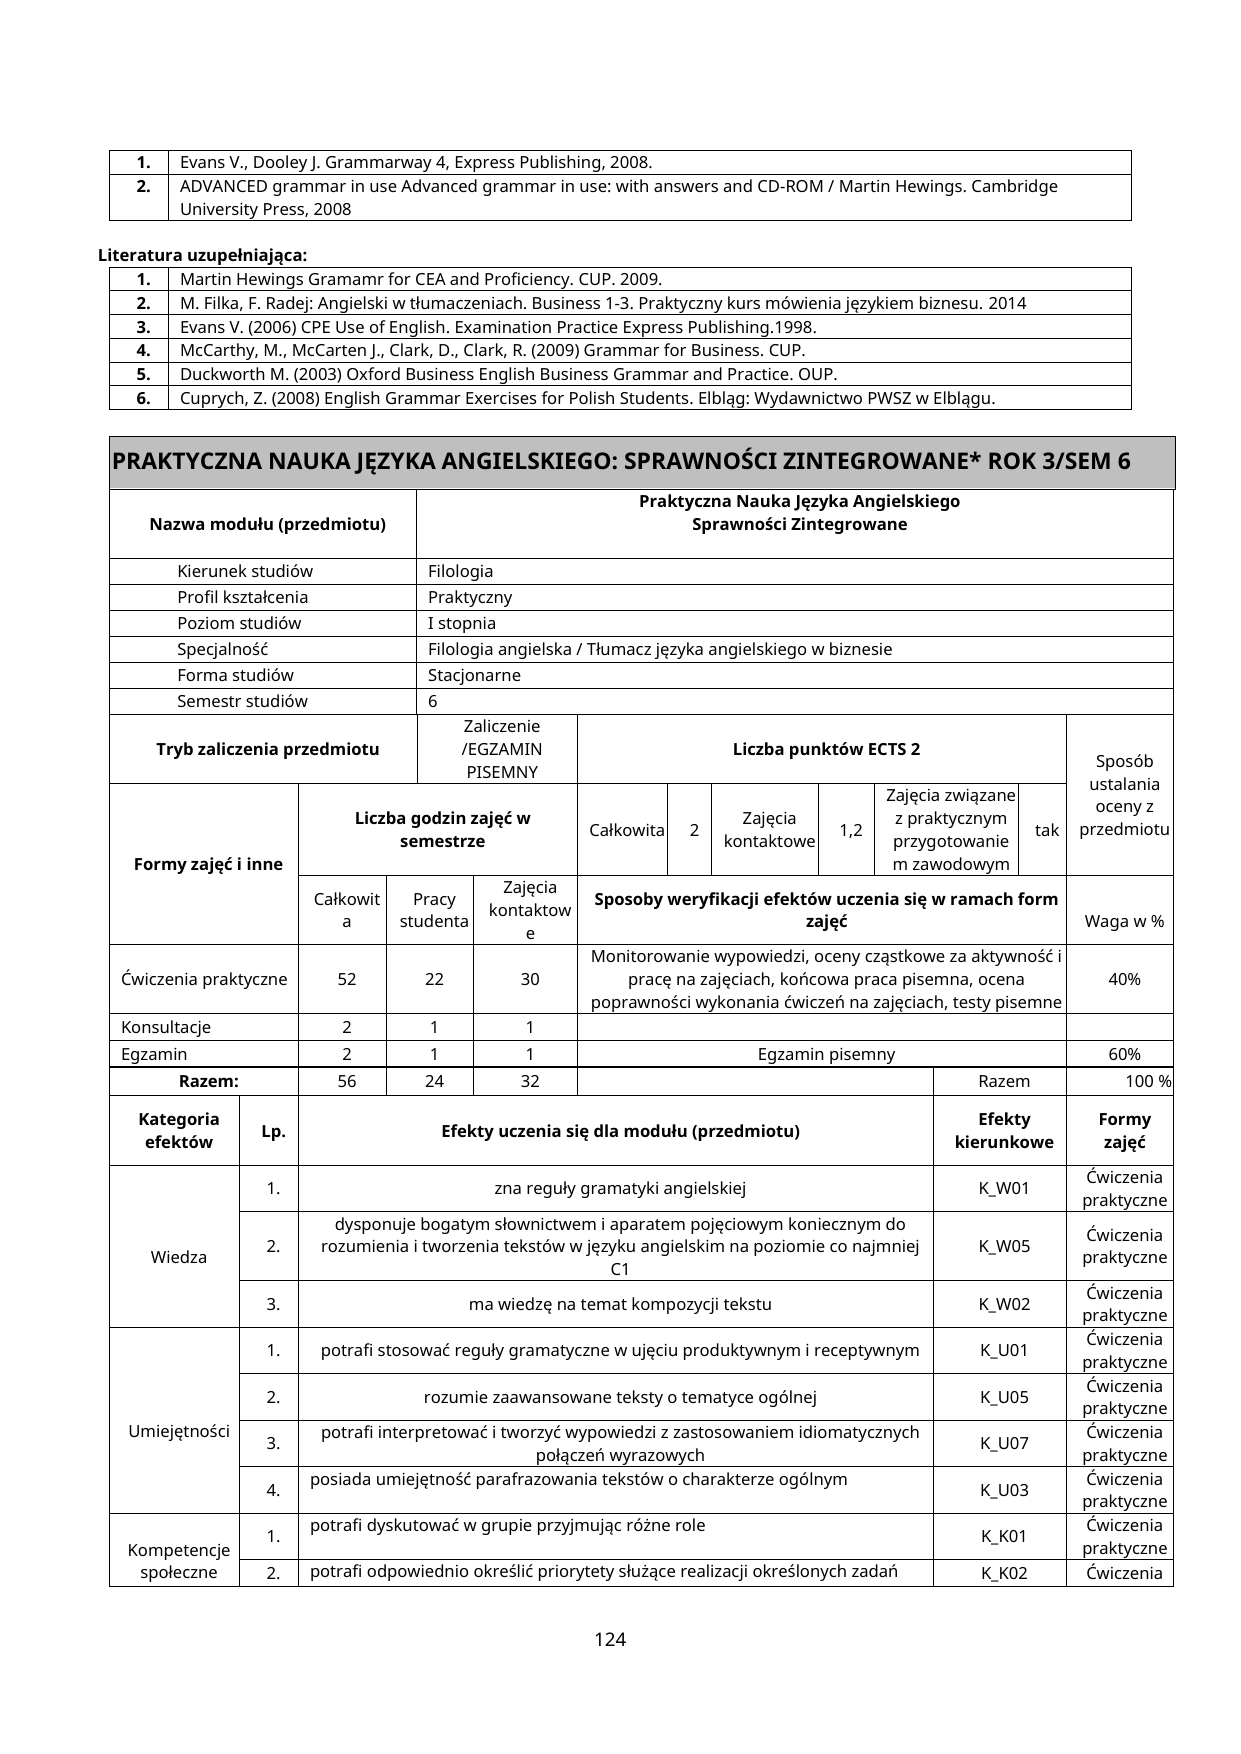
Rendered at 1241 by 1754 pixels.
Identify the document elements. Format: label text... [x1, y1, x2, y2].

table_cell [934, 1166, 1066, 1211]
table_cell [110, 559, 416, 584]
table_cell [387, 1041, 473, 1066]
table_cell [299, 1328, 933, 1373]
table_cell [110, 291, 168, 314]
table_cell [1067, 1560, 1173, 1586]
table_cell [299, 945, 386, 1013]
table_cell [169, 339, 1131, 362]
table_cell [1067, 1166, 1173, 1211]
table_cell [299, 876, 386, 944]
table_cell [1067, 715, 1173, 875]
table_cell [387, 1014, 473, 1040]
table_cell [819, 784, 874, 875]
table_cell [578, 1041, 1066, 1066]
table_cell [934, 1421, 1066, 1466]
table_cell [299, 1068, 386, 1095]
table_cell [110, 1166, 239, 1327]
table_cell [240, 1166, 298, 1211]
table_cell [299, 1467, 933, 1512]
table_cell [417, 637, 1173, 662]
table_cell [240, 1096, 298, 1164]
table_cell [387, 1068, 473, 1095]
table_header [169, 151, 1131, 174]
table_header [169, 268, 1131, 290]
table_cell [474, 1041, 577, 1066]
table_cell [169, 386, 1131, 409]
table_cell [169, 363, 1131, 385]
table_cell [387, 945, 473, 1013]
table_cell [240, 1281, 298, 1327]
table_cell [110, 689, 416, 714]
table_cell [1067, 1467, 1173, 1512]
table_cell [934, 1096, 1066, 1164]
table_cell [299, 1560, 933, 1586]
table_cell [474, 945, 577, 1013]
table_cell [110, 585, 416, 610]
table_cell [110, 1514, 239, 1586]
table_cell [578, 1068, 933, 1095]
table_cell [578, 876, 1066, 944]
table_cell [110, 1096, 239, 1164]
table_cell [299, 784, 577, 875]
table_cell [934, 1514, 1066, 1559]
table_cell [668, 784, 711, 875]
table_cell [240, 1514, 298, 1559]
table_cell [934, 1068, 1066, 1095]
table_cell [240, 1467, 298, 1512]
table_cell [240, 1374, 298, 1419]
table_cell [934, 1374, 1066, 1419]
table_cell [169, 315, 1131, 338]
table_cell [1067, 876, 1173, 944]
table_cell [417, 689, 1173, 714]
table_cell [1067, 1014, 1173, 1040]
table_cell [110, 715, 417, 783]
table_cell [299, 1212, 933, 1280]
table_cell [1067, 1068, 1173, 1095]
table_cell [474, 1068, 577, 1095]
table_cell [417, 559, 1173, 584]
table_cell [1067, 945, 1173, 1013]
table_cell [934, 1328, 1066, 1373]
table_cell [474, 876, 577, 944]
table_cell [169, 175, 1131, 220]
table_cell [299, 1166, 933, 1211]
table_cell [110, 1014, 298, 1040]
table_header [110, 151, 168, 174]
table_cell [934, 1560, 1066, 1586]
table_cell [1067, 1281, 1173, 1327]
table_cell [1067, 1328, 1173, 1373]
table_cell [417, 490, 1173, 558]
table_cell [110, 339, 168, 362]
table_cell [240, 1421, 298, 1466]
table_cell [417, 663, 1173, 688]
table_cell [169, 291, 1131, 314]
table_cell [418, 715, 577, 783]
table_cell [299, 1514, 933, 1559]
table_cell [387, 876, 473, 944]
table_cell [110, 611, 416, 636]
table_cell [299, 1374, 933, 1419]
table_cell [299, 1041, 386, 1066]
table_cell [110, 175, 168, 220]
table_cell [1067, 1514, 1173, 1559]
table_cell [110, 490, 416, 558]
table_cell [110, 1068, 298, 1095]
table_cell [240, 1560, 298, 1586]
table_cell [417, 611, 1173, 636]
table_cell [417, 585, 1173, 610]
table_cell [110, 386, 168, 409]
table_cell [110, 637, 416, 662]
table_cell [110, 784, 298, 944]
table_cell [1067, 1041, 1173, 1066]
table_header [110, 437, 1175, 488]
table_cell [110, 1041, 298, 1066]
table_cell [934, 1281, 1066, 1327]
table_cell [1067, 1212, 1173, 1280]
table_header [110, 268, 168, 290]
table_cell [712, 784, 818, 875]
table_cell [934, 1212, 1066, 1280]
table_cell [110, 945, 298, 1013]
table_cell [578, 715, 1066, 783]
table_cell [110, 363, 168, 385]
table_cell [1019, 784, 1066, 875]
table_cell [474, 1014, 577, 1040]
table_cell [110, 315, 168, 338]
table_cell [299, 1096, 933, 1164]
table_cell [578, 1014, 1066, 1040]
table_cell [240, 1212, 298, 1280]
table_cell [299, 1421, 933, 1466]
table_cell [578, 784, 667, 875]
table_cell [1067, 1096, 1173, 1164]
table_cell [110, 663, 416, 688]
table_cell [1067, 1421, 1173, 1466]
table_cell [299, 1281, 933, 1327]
text Literatura uzupełniająca: [98, 244, 1117, 267]
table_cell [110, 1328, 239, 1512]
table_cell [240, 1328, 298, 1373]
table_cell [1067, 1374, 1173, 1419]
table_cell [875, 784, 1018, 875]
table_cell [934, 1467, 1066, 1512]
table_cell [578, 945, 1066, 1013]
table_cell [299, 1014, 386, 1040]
